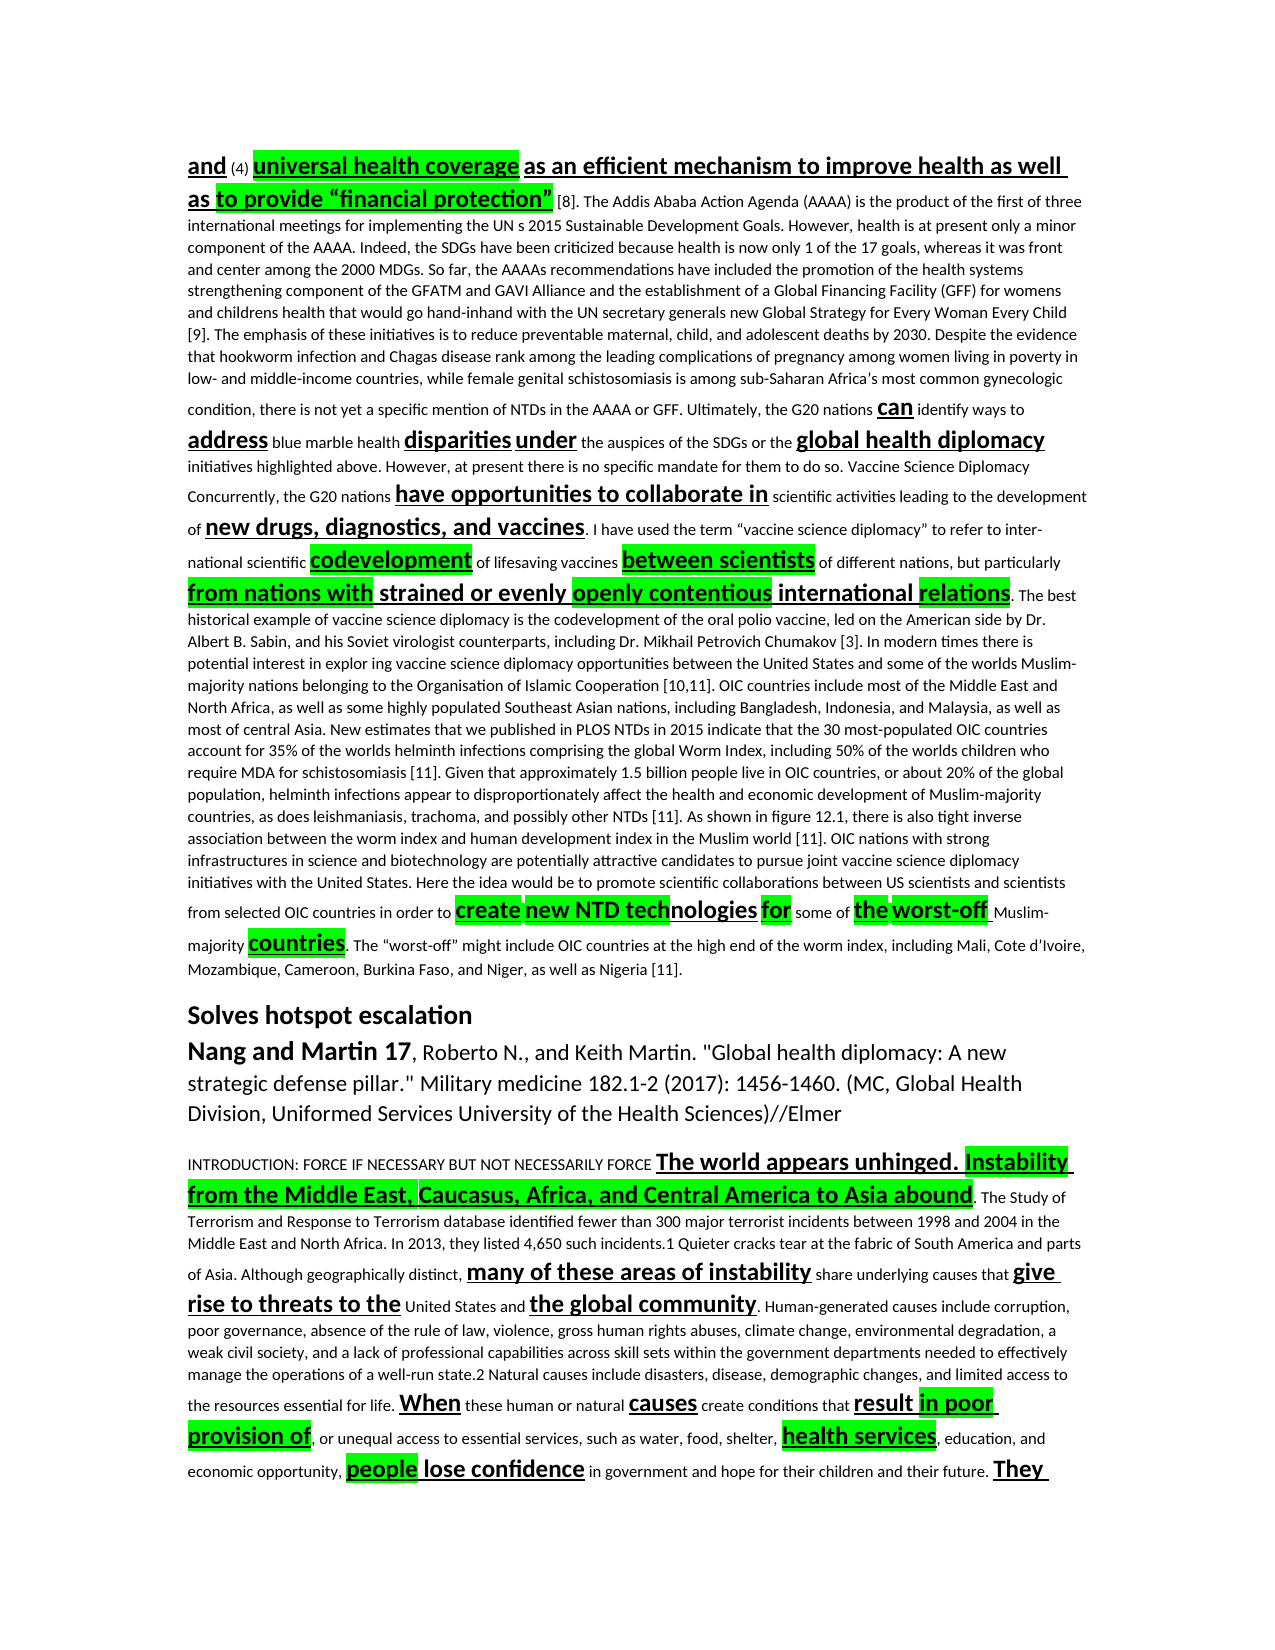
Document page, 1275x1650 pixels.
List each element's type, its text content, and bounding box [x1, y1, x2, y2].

subtitle Solves hotspot escalation [187, 998, 1087, 1031]
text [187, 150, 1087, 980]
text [187, 1146, 1087, 1483]
text Nang and Martin 17, Roberto N., and Keith Martin. "Global health diplomacy: A new strategic defense pillar." Military medicine 182.1-2 (2017): 1456-1460. (MC, Global Health Division, Uniformed Services University of the Health Sciences)//Elmer [187, 1034, 1087, 1127]
